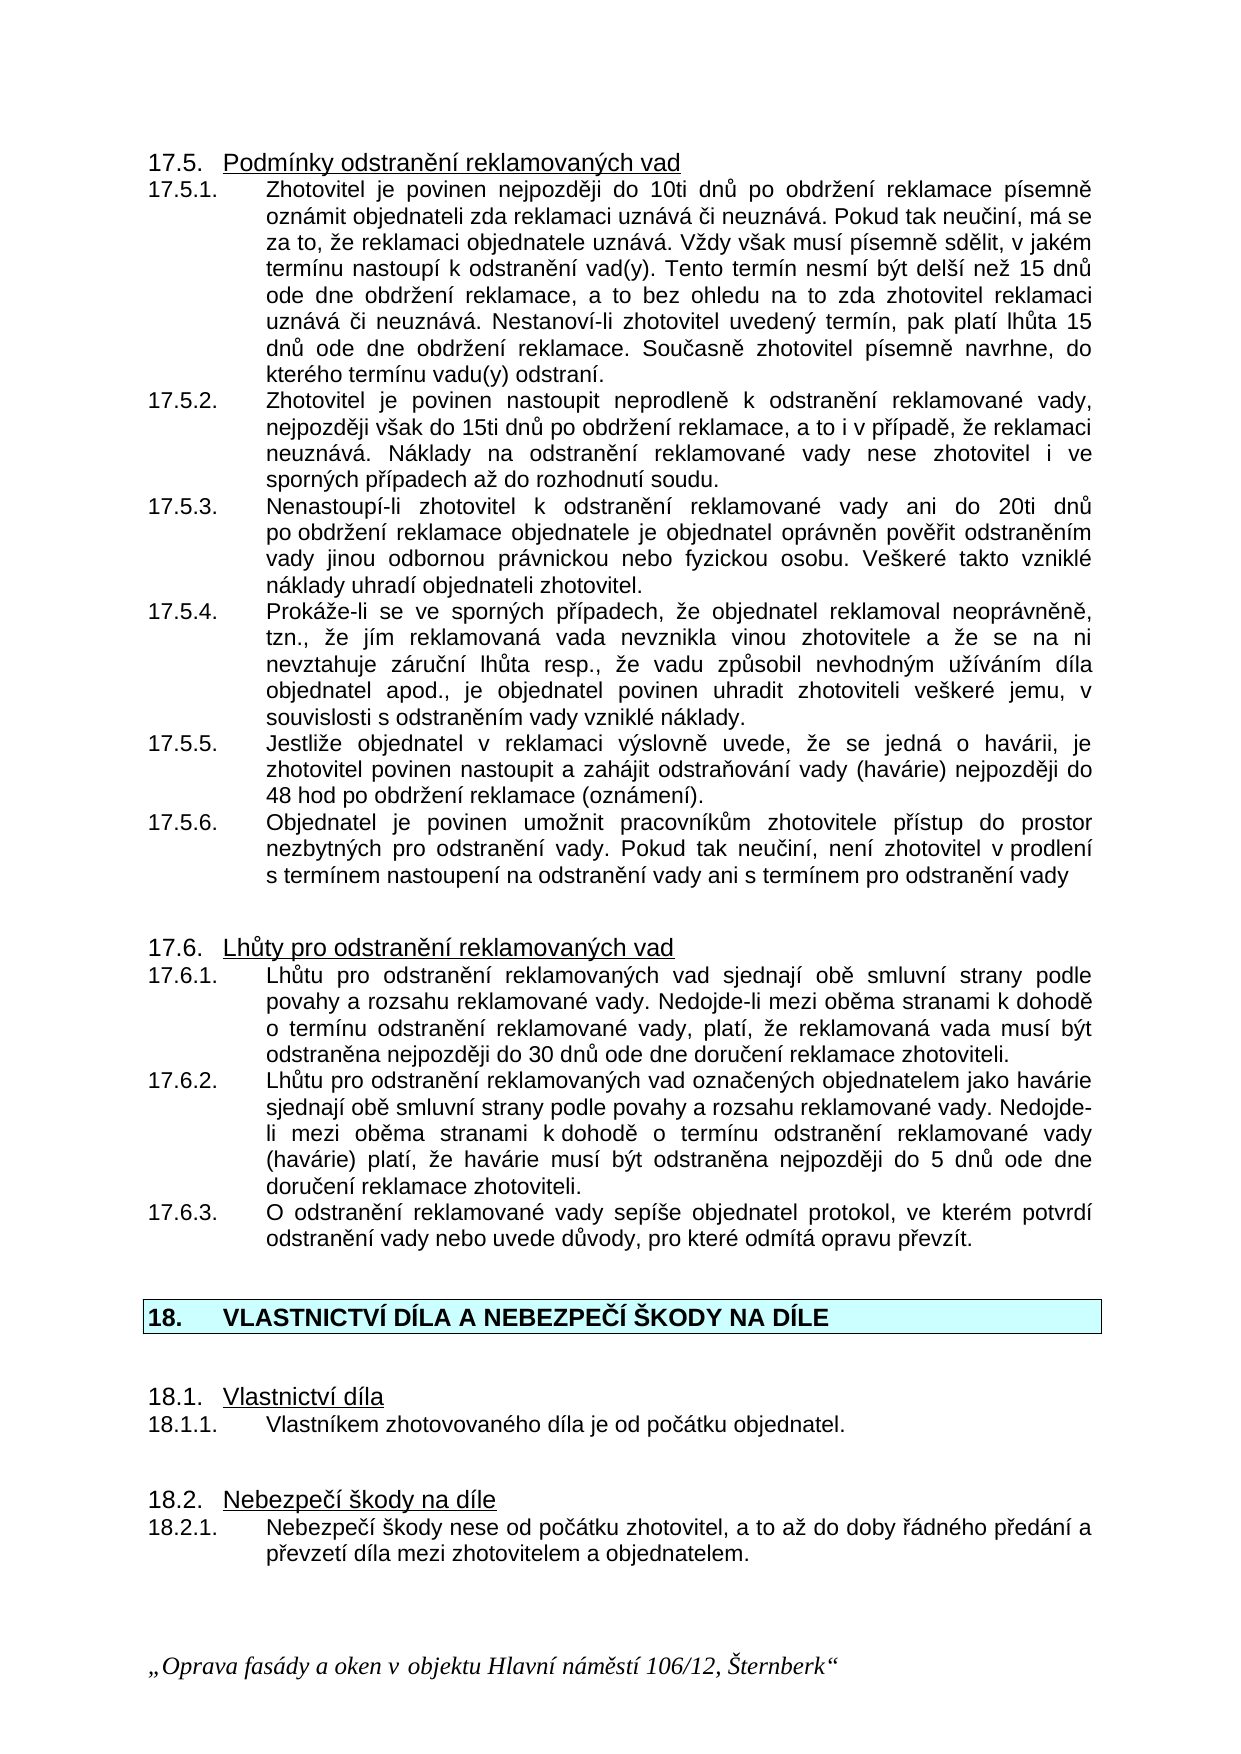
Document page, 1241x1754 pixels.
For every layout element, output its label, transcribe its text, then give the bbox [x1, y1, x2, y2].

list Nebezpečí škody nese od počátku zhotovitel, a to až do doby řádného předání a převzetí díla mezi zhotovitelem a objednatelem. [148, 1514, 1093, 1566]
list Jestliže objednatel v reklamaci výslovně uvede, že se jedná o havárii, je zhotovitel povinen nastoupit a zahájit odstraňování vady (havárie) nejpozději do 48 hod po obdržení reklamace (oznámení). [148, 730, 1093, 809]
list Objednatel je povinen umožnit pracovníkům zhotovitele přístup do prostor nezbytných pro odstranění vady. Pokud tak neučiní, není zhotovitel v prodlení s termínem nastoupení na odstranění vady ani s termínem pro odstranění vady [148, 809, 1093, 888]
list Zhotovitel je povinen nejpozději do 10ti dnů po obdržení reklamace písemně oznámit objednateli zda reklamaci uznává či neuznává. Pokud tak neučiní, má se za to, že reklamaci objednatele uznává. Vždy však musí písemně sdělit, v jakém termínu nastoupí k odstranění vad(y). Tento termín nesmí být delší než 15 dnů ode dne obdržení reklamace, a to bez ohledu na to zda zhotovitel reklamaci uznává či neuznává. Nestanoví-li zhotovitel uvedený termín, pak platí lhůta 15 dnů ode dne obdržení reklamace. Současně zhotovitel písemně navrhne, do kterého termínu vadu(y) odstraní. [148, 176, 1093, 387]
list Nebezpečí škody na díle [148, 1485, 1093, 1514]
list Vlastnictví díla [148, 1382, 1093, 1411]
text Vlastnictví díla a nebezpečí škody na díle [144, 1300, 1101, 1333]
list Zhotovitel je povinen nastoupit neprodleně k odstranění reklamované vady, nejpozději však do 15ti dnů po obdržení reklamace, a to i v případě, že reklamaci neuznává. Náklady na odstranění reklamované vady nese zhotovitel i ve sporných případech až do rozhodnutí soudu. [148, 387, 1093, 493]
list Lhůtu pro odstranění reklamovaných vad sjednají obě smluvní strany podle povahy a rozsahu reklamované vady. Nedojde-li mezi oběma stranami k dohodě o termínu odstranění reklamované vady, platí, že reklamovaná vada musí být odstraněna nejpozději do 30 dnů ode dne doručení reklamace zhotoviteli. [148, 962, 1093, 1067]
list Lhůtu pro odstranění reklamovaných vad označených objednatelem jako havárie sjednají obě smluvní strany podle povahy a rozsahu reklamované vady. Nedojde-li mezi oběma stranami k dohodě o termínu odstranění reklamované vady (havárie) platí, že havárie musí být odstraněna nejpozději do 5 dnů ode dne doručení reklamace zhotoviteli. [148, 1067, 1093, 1199]
list Lhůty pro odstranění reklamovaných vad [148, 933, 1093, 962]
list Vlastníkem zhotovovaného díla je od počátku objednatel. [148, 1411, 1093, 1437]
list O odstranění reklamované vady sepíše objednatel protokol, ve kterém potvrdí odstranění vady nebo uvede důvody, pro které odmítá opravu převzít. [148, 1199, 1093, 1252]
list Prokáže-li se ve sporných případech, že objednatel reklamoval neoprávněně, tzn., že jím reklamovaná vada nevznikla vinou zhotovitele a že se na ni nevztahuje záruční lhůta resp., že vadu způsobil nevhodným užíváním díla objednatel apod., je objednatel povinen uhradit zhotoviteli veškeré jemu, v souvislosti s odstraněním vady vzniklé náklady. [148, 598, 1093, 730]
list Podmínky odstranění reklamovaných vad [148, 148, 1093, 176]
list Nenastoupí-li zhotovitel k odstranění reklamované vady ani do 20ti dnů po obdržení reklamace objednatele je objednatel oprávněn pověřit odstraněním vady jinou odbornou právnickou nebo fyzickou osobu. Veškeré takto vzniklé náklady uhradí objednateli zhotovitel. [148, 493, 1093, 598]
